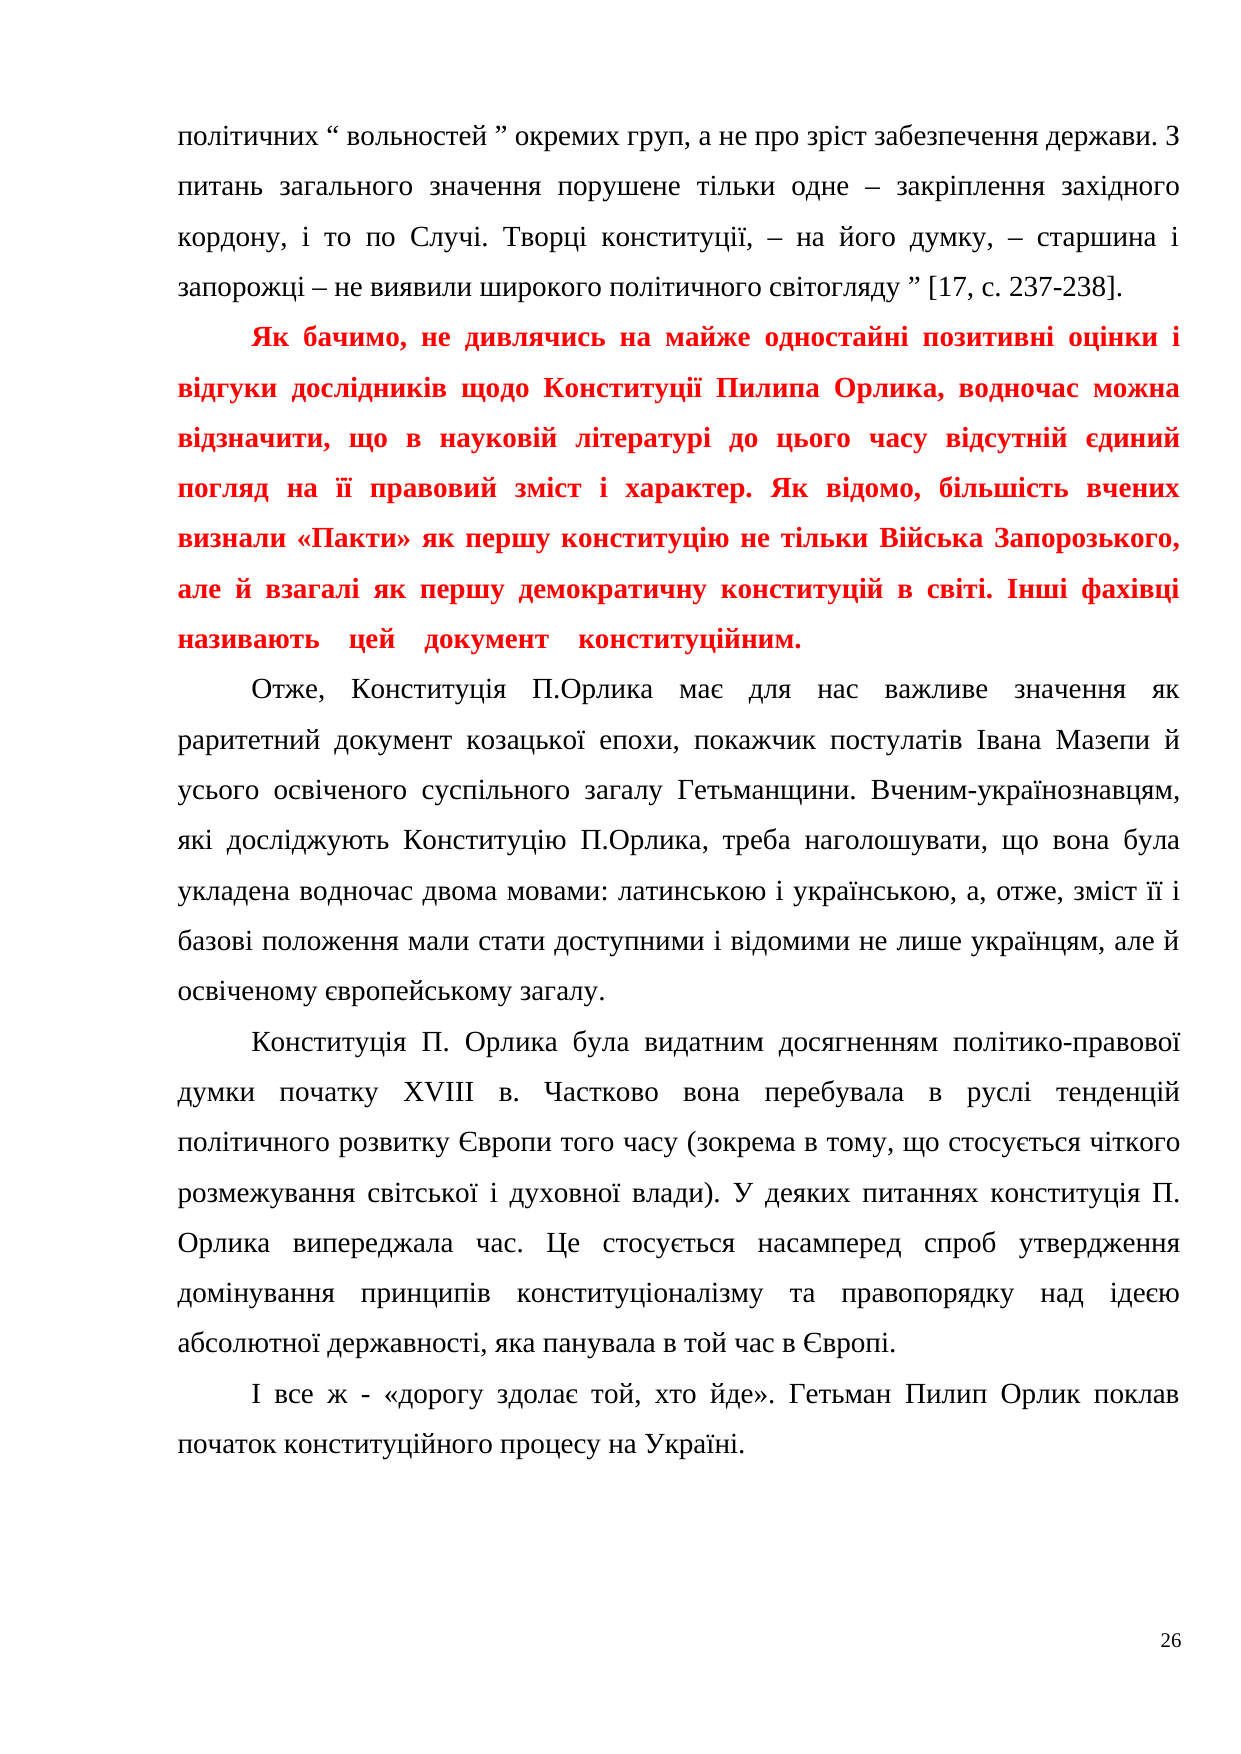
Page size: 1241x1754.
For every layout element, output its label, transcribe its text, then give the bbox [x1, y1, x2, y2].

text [177, 118, 1181, 303]
text Конституція П. Орлика була видатним досягненням політико-правової думки початку XVIII в. Частково вона перебувала в руслі тенденцій політичного розвитку Європи того часу (зокрема в тому, що стосується чіткого розмежування світської і духовної влади). У деяких питаннях конституція П. Орлика випереджала час. Це стосується насамперед спроб утвердження домінування принципів конституціоналізму та правопорядку над ідеєю абсолютної державності, яка панувала в той час в Європі. [177, 1024, 1181, 1359]
text І все ж - «дорогу здолає той, хто йде». Гетьман Пилип Орлик поклав початок конституційного процесу на Україні. [177, 1376, 1181, 1460]
text Отже, Конституція П.Орлика має для нас важливе значення як раритетний документ козацької епохи, покажчик постулатів Івана Мазепи й усього освіченого суспільного загалу Гетьманщини. Вченим-українознавцям, які досліджують Конституцію П.Орлика, треба наголошувати, що вона була укладена водночас двома мовами: латинською і українською, а, отже, зміст її і базові положення мали стати доступними і відомими не лише українцям, але й освіченому європейському загалу. [177, 672, 1181, 1007]
text Як бачимо, не дивлячись на майже одностайні позитивні оцінки і відгуки дослідників щодо Конституції Пилипа Орлика, водночас можна відзначити, що в науковій літературі до цього часу відсутній єдиний погляд на її правовий зміст і характер. Як відомо, більшість вчених визнали «Пакти» як першу конституцію не тільки Війська Запорозького, але й взагалі як першу демократичну конституцій в світі. Інші фахівці називають цей документ конституційним. [177, 319, 1181, 655]
